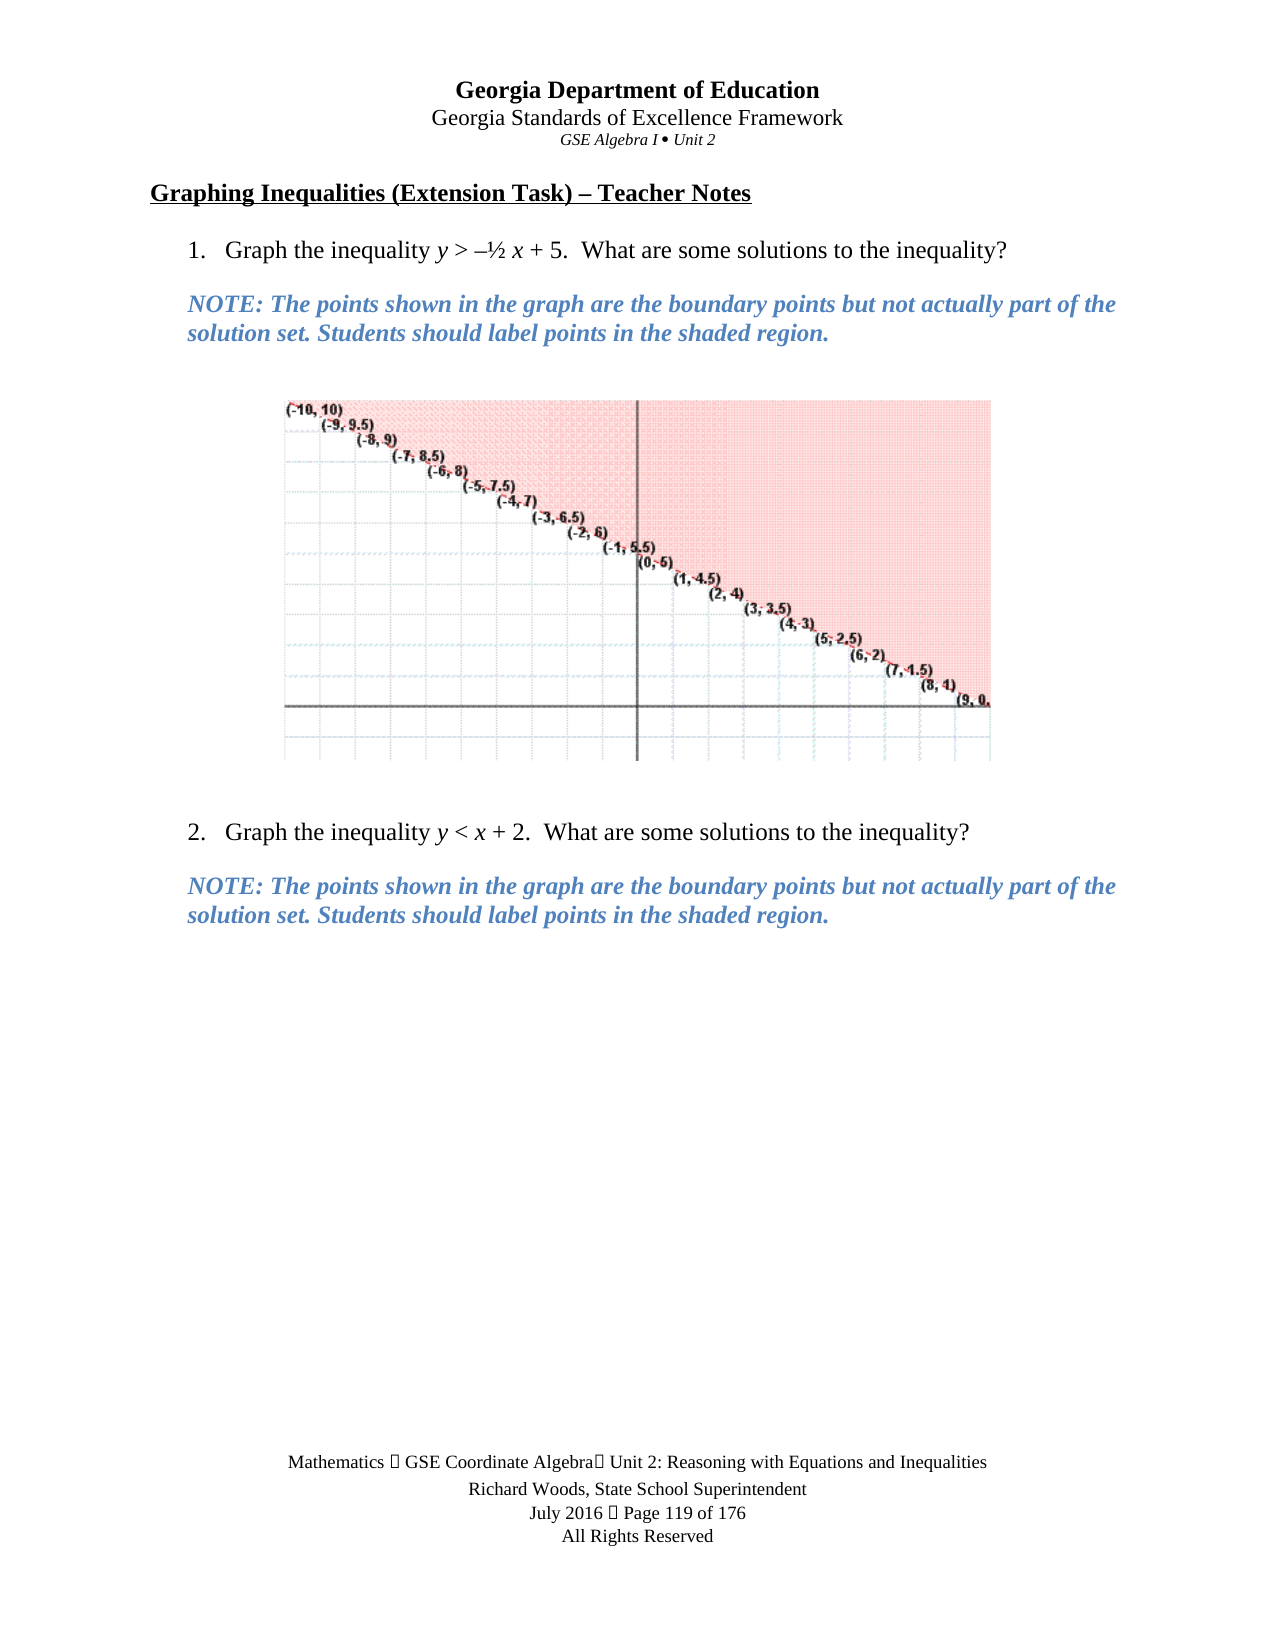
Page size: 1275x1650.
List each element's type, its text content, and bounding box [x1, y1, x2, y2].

list Graph the inequality y > –½ x + 5. What are some solutions to the inequality? [187, 236, 1125, 264]
text NOTE: The points shown in the graph are the boundary points but not actually part of the solution set. Students should label points in the shaded region. [187, 289, 1125, 347]
picture [284, 400, 991, 761]
text Graphing Inequalities (Extension Task) – Teacher Notes [150, 178, 1125, 207]
list Graph the inequality y < x + 2. What are some solutions to the inequality? [187, 817, 1125, 846]
text NOTE: The points shown in the graph are the boundary points but not actually part of the solution set. Students should label points in the shaded region. [187, 871, 1125, 929]
